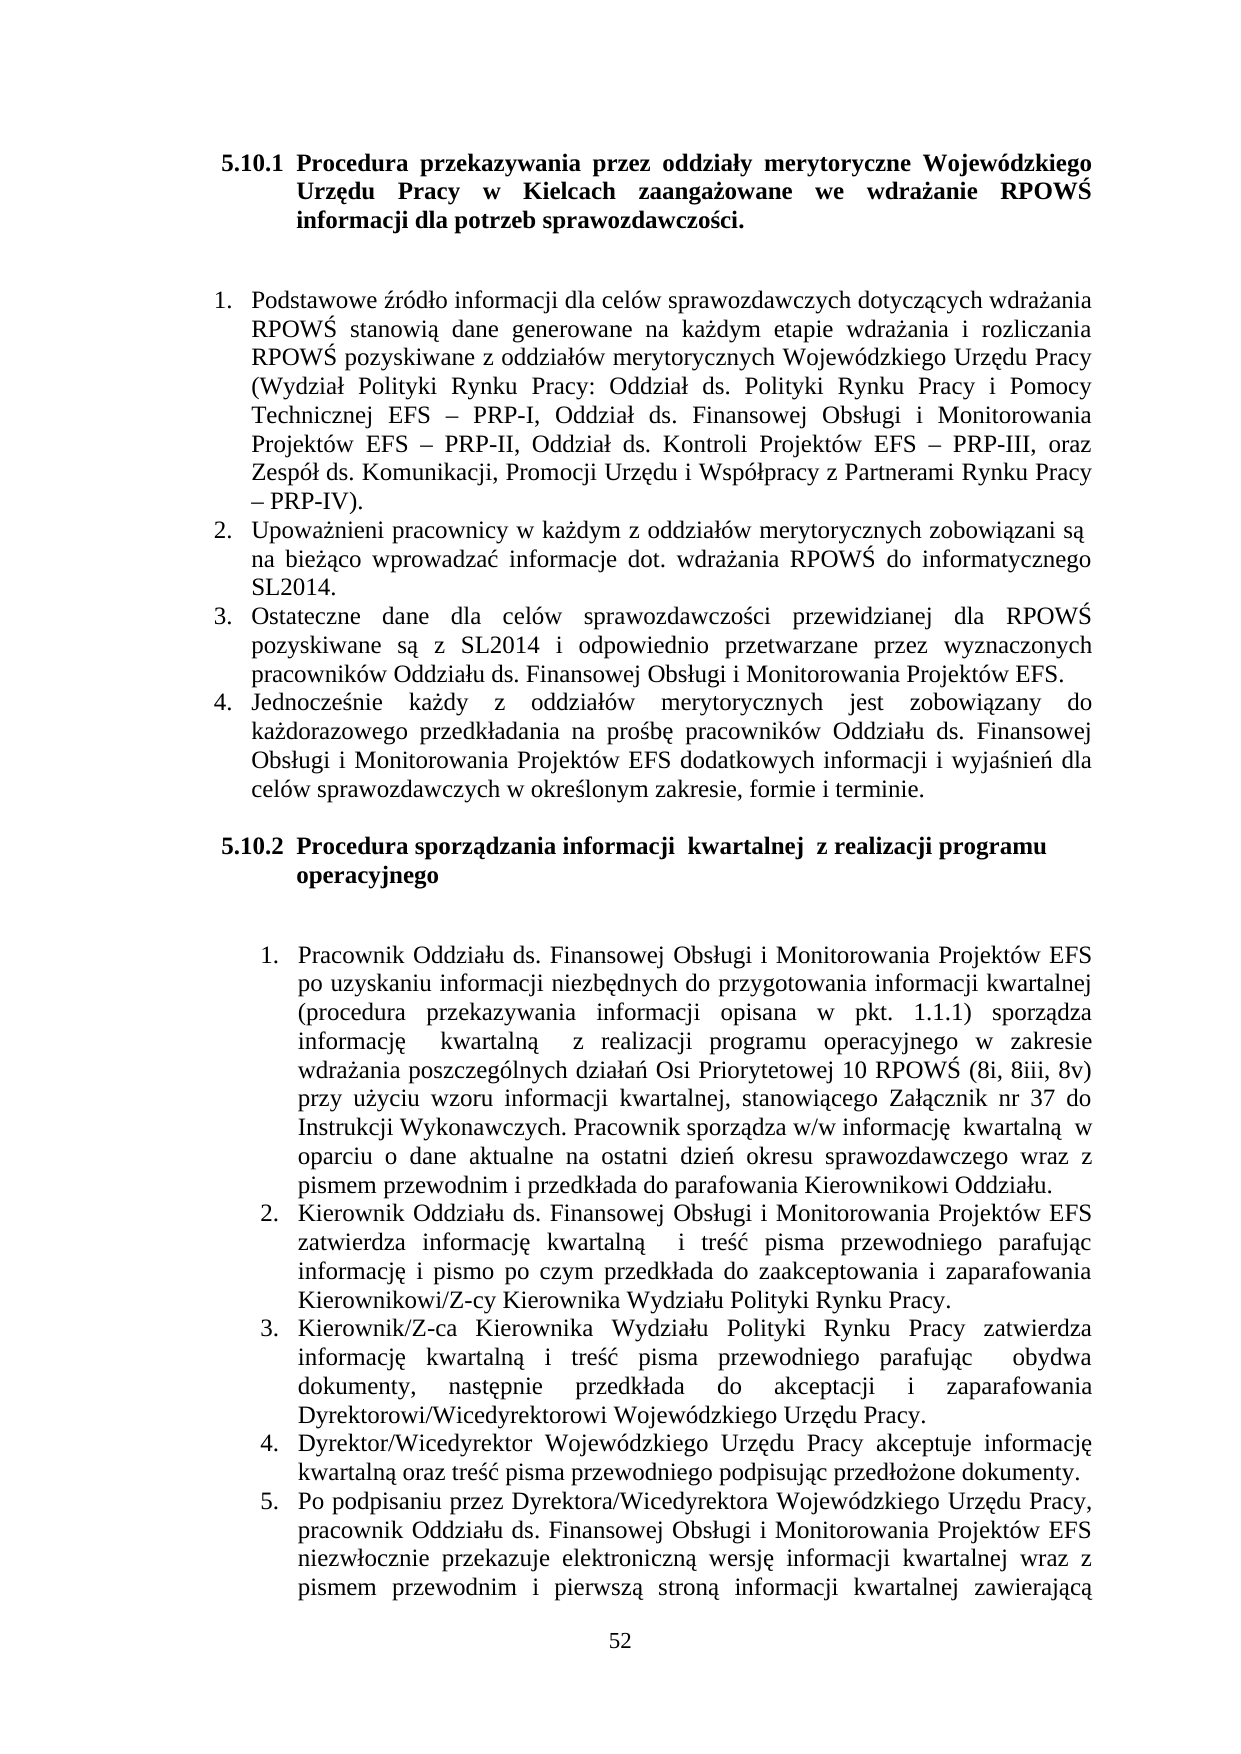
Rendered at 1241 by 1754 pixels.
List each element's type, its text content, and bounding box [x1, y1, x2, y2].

list Upoważnieni pracownicy w każdym z oddziałów merytorycznych zobowiązani są na bieżąco wprowadzać informacje dot. wdrażania RPOWŚ do informatycznego SL2014. [213, 515, 1093, 601]
subtitle Procedura przekazywania przez oddziały merytoryczne Wojewódzkiego Urzędu Pracy w Kielcach zaangażowane we wdrażanie RPOWŚ informacji dla potrzeb sprawozdawczości. [221, 148, 1093, 234]
subtitle Procedura sporządzania informacji kwartalnej z realizacji programu operacyjnego [221, 831, 1093, 889]
list Ostateczne dane dla celów sprawozdawczości przewidzianej dla RPOWŚ pozyskiwane są z SL2014 i odpowiednio przetwarzane przez wyznaczonych pracowników Oddziału ds. Finansowej Obsługi i Monitorowania Projektów EFS. [213, 601, 1093, 687]
list Kierownik Oddziału ds. Finansowej Obsługi i Monitorowania Projektów EFS zatwierdza informację kwartalną i treść pisma przewodniego parafując informację i pismo po czym przedkłada do zaakceptowania i zaparafowania Kierownikowi/Z-cy Kierownika Wydziału Polityki Rynku Pracy. [260, 1198, 1093, 1313]
list Podstawowe źródło informacji dla celów sprawozdawczych dotyczących wdrażania RPOWŚ stanowią dane generowane na każdym etapie wdrażania i rozliczania RPOWŚ pozyskiwane z oddziałów merytorycznych Wojewódzkiego Urzędu Pracy (Wydział Polityki Rynku Pracy: Oddział ds. Polityki Rynku Pracy i Pomocy Technicznej EFS – PRP-I, Oddział ds. Finansowej Obsługi i Monitorowania Projektów EFS – PRP-II, Oddział ds. Kontroli Projektów EFS – PRP-III, oraz Zespół ds. Komunikacji, Promocji Urzędu i Współpracy z Partnerami Rynku Pracy – PRP-IV). [213, 285, 1093, 515]
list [260, 1486, 1093, 1601]
list Dyrektor/Wicedyrektor Wojewódzkiego Urzędu Pracy akceptuje informację kwartalną oraz treść pisma przewodniego podpisując przedłożone dokumenty. [260, 1428, 1093, 1486]
list Pracownik Oddziału ds. Finansowej Obsługi i Monitorowania Projektów EFS po uzyskaniu informacji niezbędnych do przygotowania informacji kwartalnej (procedura przekazywania informacji opisana w pkt. 1.1.1) sporządza informację kwartalną z realizacji programu operacyjnego w zakresie wdrażania poszczególnych działań Osi Priorytetowej 10 RPOWŚ (8i, 8iii, 8v) przy użyciu wzoru informacji kwartalnej, stanowiącego Załącznik nr 37 do Instrukcji Wykonawczych. Pracownik sporządza w/w informację kwartalną w oparciu o dane aktualne na ostatni dzień okresu sprawozdawczego wraz z pismem przewodnim i przedkłada do parafowania Kierownikowi Oddziału. [260, 940, 1093, 1198]
list Kierownik/Z-ca Kierownika Wydziału Polityki Rynku Pracy zatwierdza informację kwartalną i treść pisma przewodniego parafując obydwa dokumenty, następnie przedkłada do akceptacji i zaparafowania Dyrektorowi/Wicedyrektorowi Wojewódzkiego Urzędu Pracy. [260, 1313, 1093, 1428]
list Jednocześnie każdy z oddziałów merytorycznych jest zobowiązany do każdorazowego przedkładania na prośbę pracowników Oddziału ds. Finansowej Obsługi i Monitorowania Projektów EFS dodatkowych informacji i wyjaśnień dla celów sprawozdawczych w określonym zakresie, formie i terminie. [213, 687, 1093, 802]
